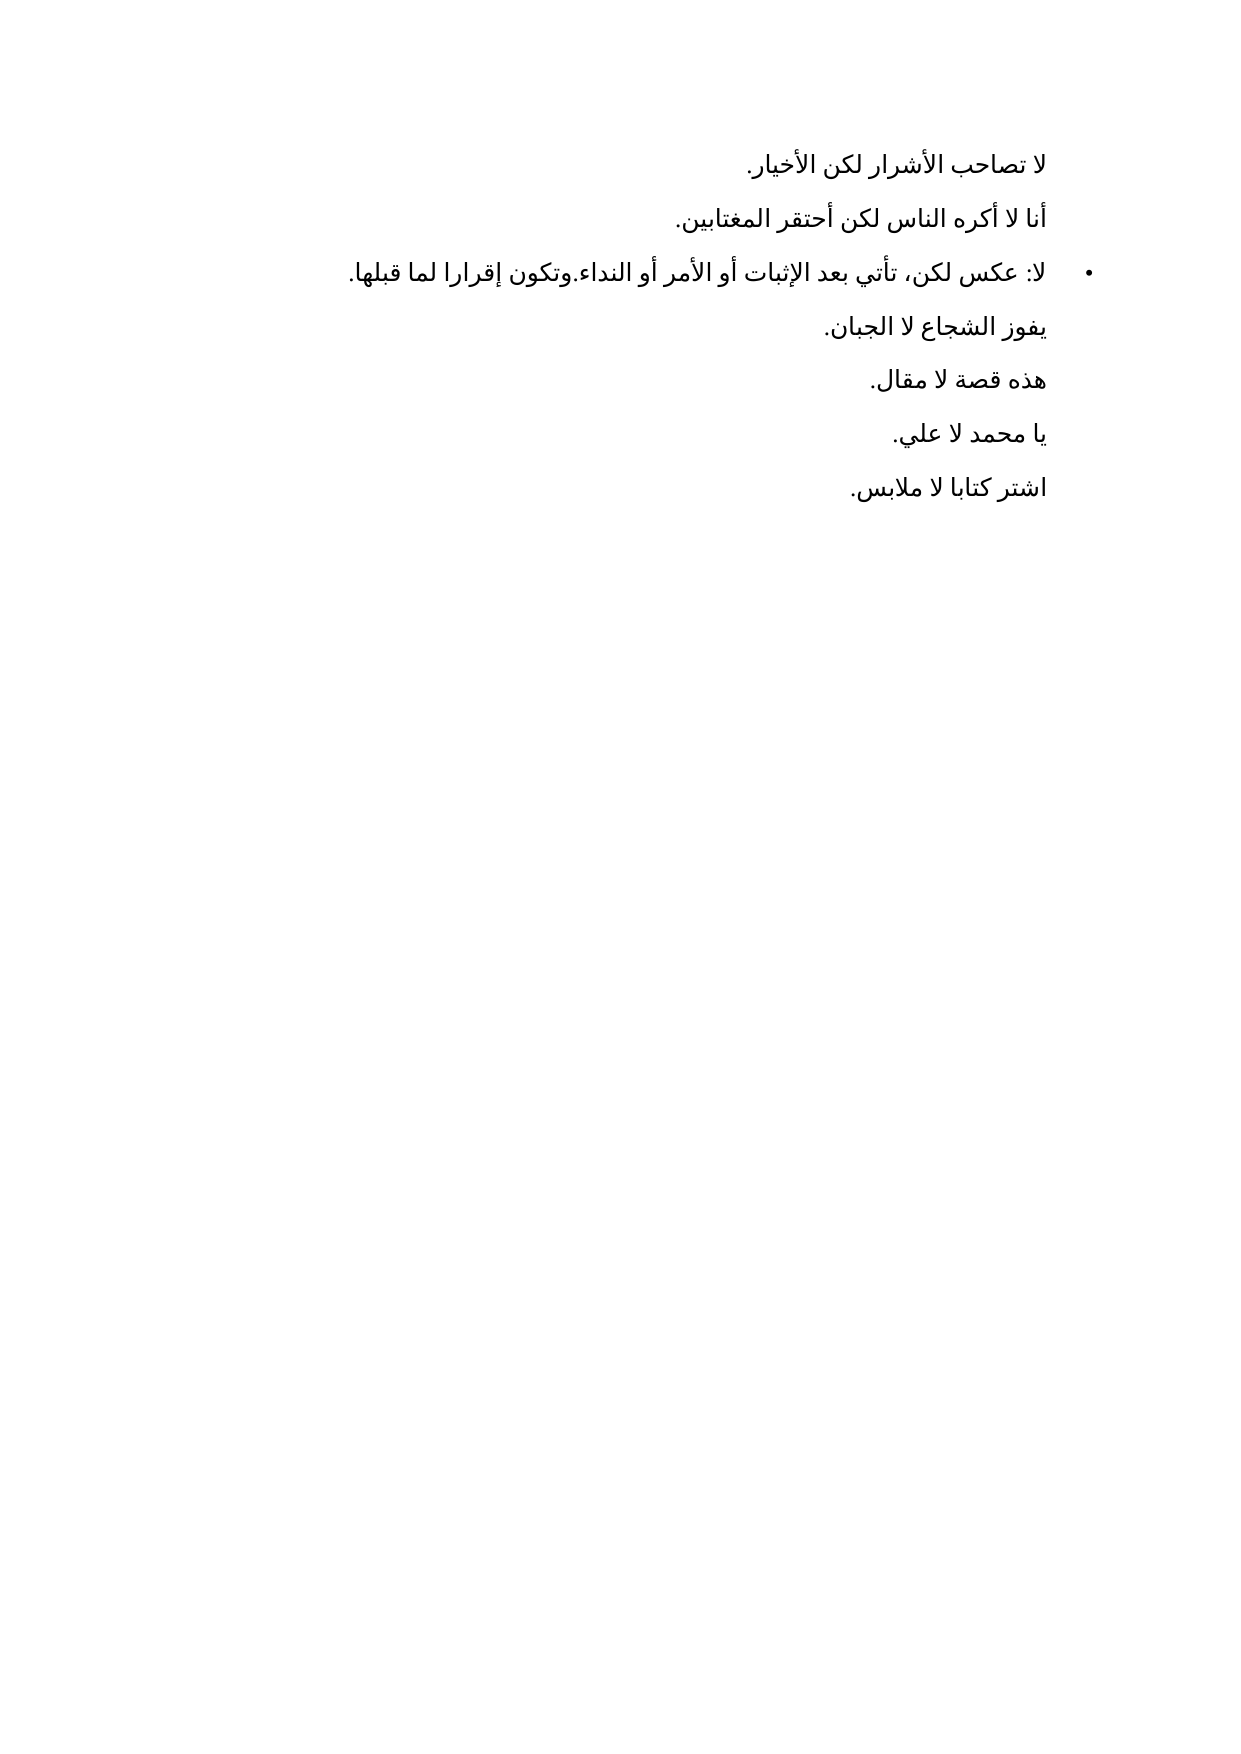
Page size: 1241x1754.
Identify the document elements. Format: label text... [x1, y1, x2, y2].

text يفوز الشجاع لا الجبان. [187, 312, 1047, 340]
text اشتر كتابا لا ملابس. [187, 473, 1047, 502]
text يا محمد لا علي. [187, 419, 1047, 448]
text لا تصاحب الأشرار لكن الأخيار. [187, 150, 1047, 179]
text هذه قصة لا مقال. [187, 365, 1047, 394]
list لا: عكس لكن، تأتي بعد الإثبات أو الأمر أو النداء.وتكون إقرارا لما قبلها. [187, 258, 1085, 286]
text أنا لا أكره الناس لكن أحتقر المغتابين. [187, 204, 1047, 233]
